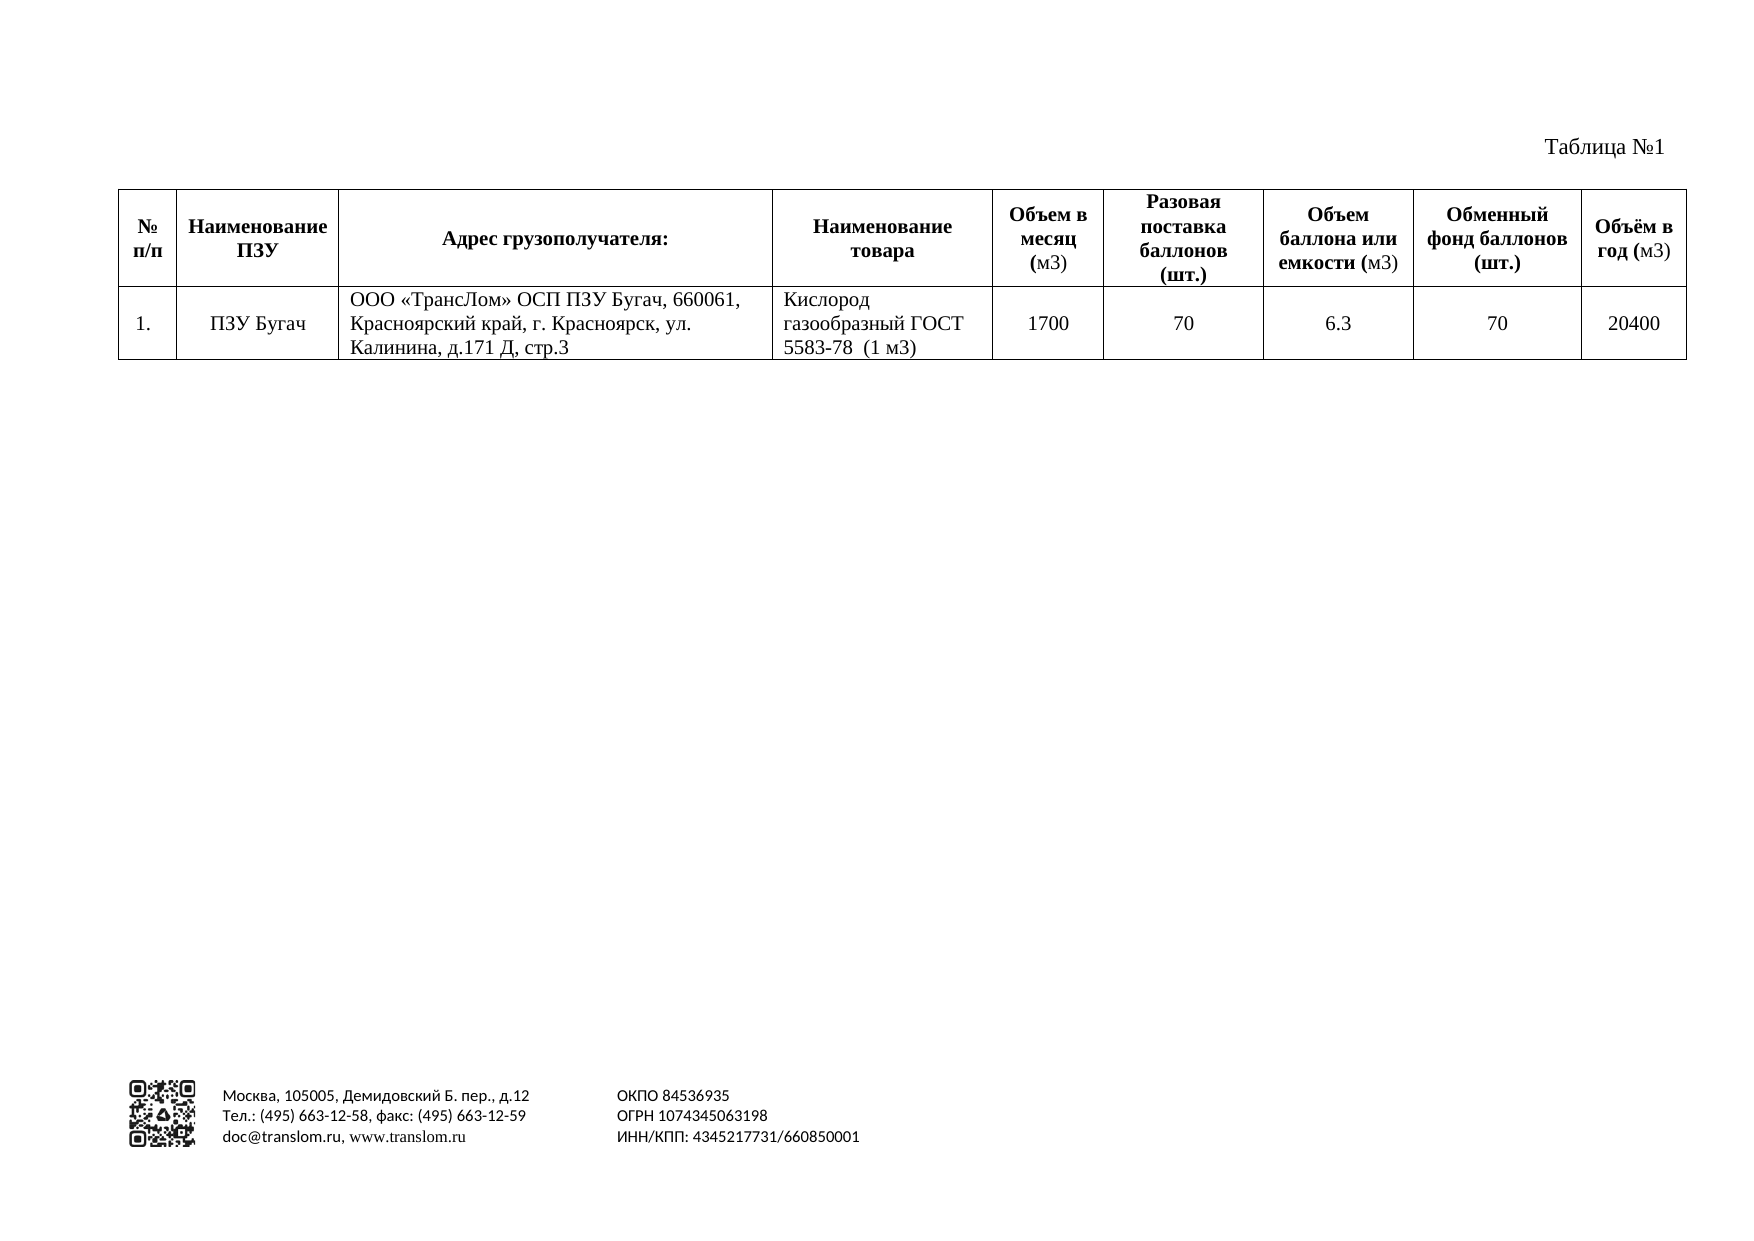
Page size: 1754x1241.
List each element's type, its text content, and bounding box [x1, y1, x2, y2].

table_header Объем баллона или емкости (м3) [1264, 190, 1413, 286]
table_cell 1700 [993, 287, 1103, 359]
table_header Объём в год (м3) [1582, 190, 1686, 286]
table_cell ПЗУ Бугач [177, 287, 338, 359]
table_header Обменный фонд баллонов (шт.) [1414, 190, 1581, 286]
table_cell 20400 [1582, 287, 1686, 359]
table_header Разовая поставка баллонов (шт.) [1104, 190, 1263, 286]
table_header № п/п [119, 190, 176, 286]
table_header Наименование ПЗУ [177, 190, 338, 286]
table_cell 1. [119, 287, 176, 359]
picture [129, 1080, 195, 1147]
table_cell 70 [1104, 287, 1263, 359]
table_cell 6.3 [1264, 287, 1413, 359]
table_header Объем в месяц (м3) [993, 190, 1103, 286]
table_cell 70 [1414, 287, 1581, 359]
table_cell ООО «ТрансЛом» ОСП ПЗУ Бугач, 660061, Красноярский край, г. Красноярск, ул. Калинина, д.171 Д, стр.3 [339, 287, 772, 359]
table_header Адрес грузополучателя: [339, 190, 772, 286]
text Таблица №1 [118, 133, 1665, 159]
table_cell Кислород газообразный ГОСТ 5583-78 (1 м3) [773, 287, 992, 359]
table_header Наименование товара [773, 190, 992, 286]
